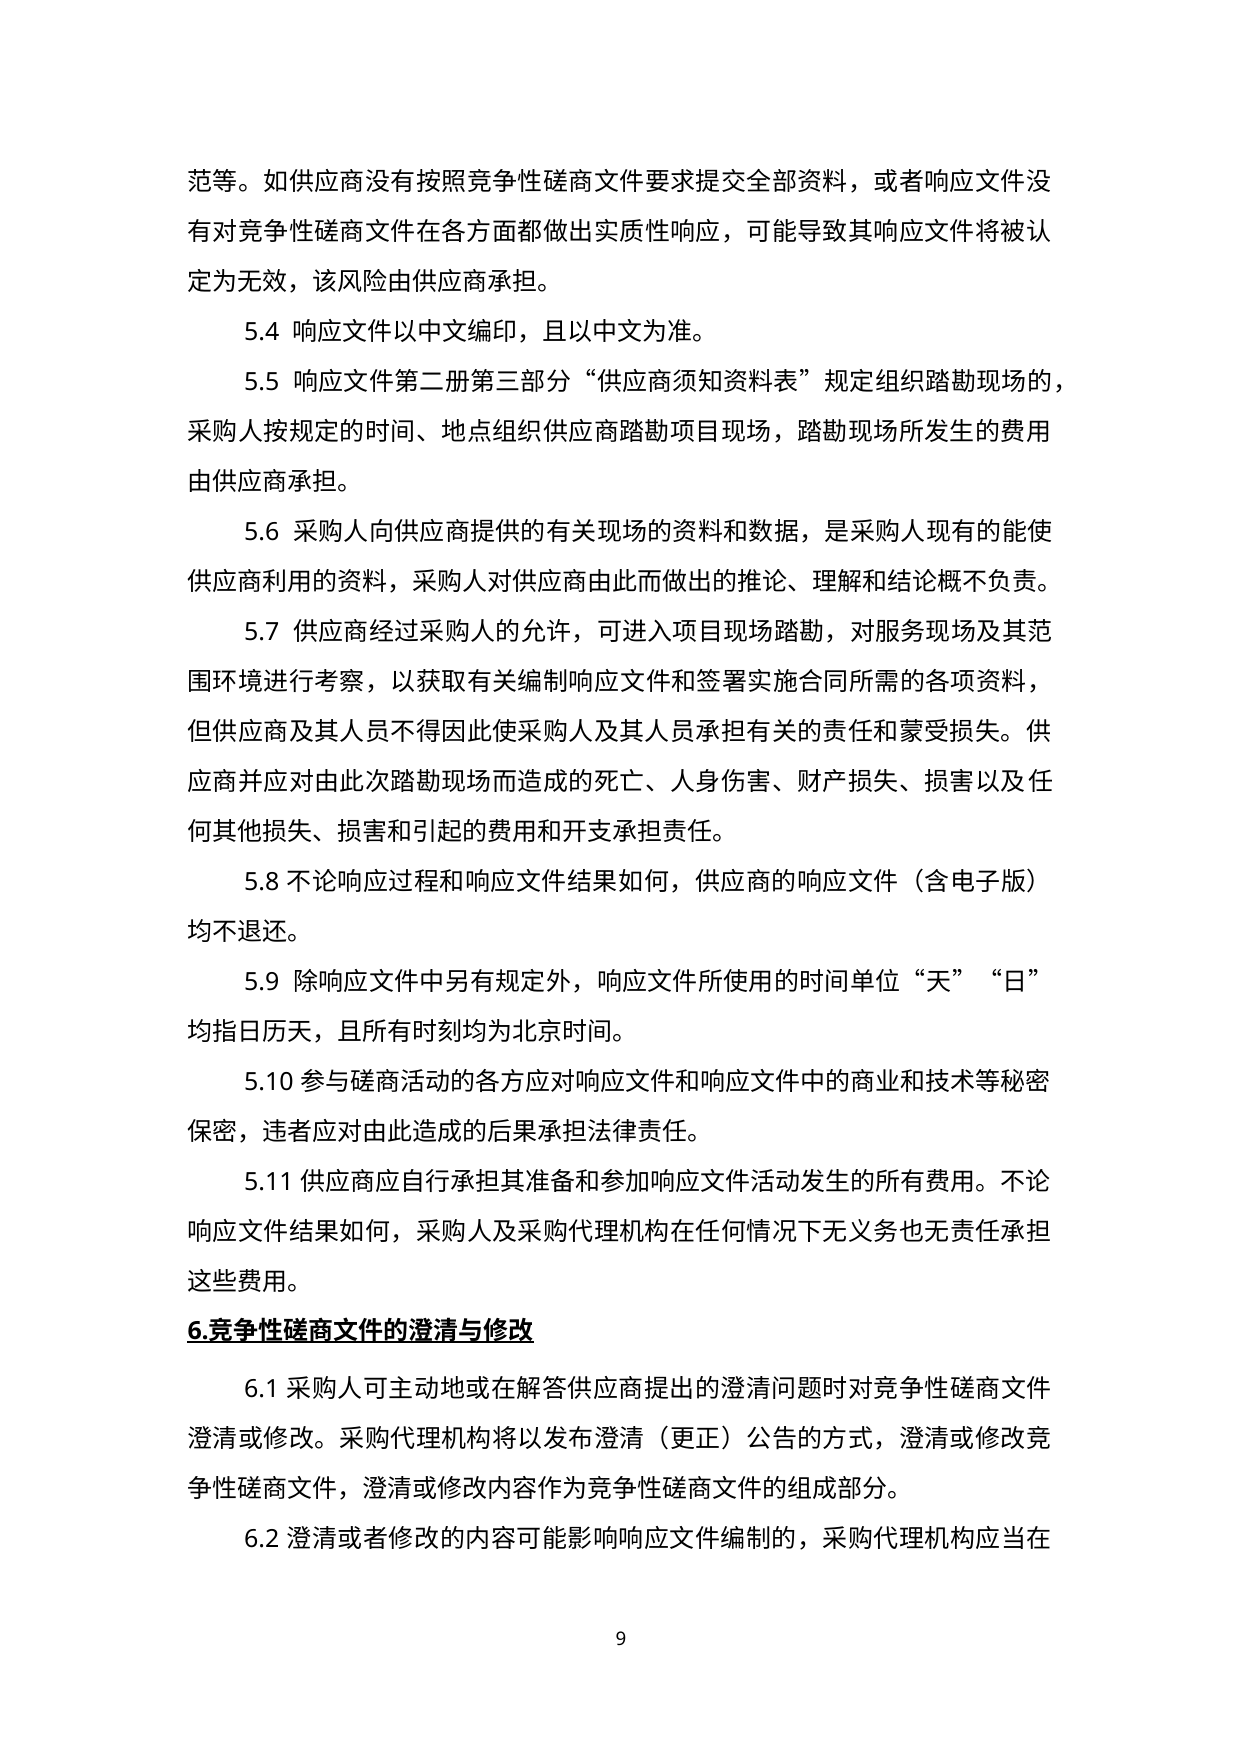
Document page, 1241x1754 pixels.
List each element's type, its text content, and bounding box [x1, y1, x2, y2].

text 5.9 除响应文件中另有规定外，响应文件所使用的时间单位“天”“日”均指日历天，且所有时刻均为北京时间。 [187, 950, 1053, 1050]
text 6.1 采购人可主动地或在解答供应商提出的澄清问题时对竞争性磋商文件澄清或修改。采购代理机构将以发布澄清（更正）公告的方式，澄清或修改竞争性磋商文件，澄清或修改内容作为竞争性磋商文件的组成部分。 [187, 1357, 1053, 1507]
text 5.11 供应商应自行承担其准备和参加响应文件活动发生的所有费用。不论响应文件结果如何，采购人及采购代理机构在任何情况下无义务也无责任承担这些费用。 [187, 1150, 1053, 1300]
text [187, 1507, 1053, 1557]
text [187, 150, 1053, 300]
text 5.7 供应商经过采购人的允许，可进入项目现场踏勘，对服务现场及其范围环境进行考察，以获取有关编制响应文件和签署实施合同所需的各项资料，但供应商及其人员不得因此使采购人及其人员承担有关的责任和蒙受损失。供应商并应对由此次踏勘现场而造成的死亡、人身伤害、财产损失、损害以及任何其他损失、损害和引起的费用和开支承担责任。 [187, 600, 1053, 850]
subtitle 6.竞争性磋商文件的澄清与修改 [187, 1310, 1053, 1347]
text 5.5 响应文件第二册第三部分“供应商须知资料表”规定组织踏勘现场的，采购人按规定的时间、地点组织供应商踏勘项目现场，踏勘现场所发生的费用由供应商承担。 [187, 350, 1053, 500]
text 5.6 采购人向供应商提供的有关现场的资料和数据，是采购人现有的能使供应商利用的资料，采购人对供应商由此而做出的推论、理解和结论概不负责。 [187, 500, 1053, 600]
text 5.8 不论响应过程和响应文件结果如何，供应商的响应文件（含电子版）均不退还。 [187, 850, 1053, 950]
text 5.4 响应文件以中文编印，且以中文为准。 [187, 300, 1053, 350]
text 5.10 参与磋商活动的各方应对响应文件和响应文件中的商业和技术等秘密保密，违者应对由此造成的后果承担法律责任。 [187, 1050, 1053, 1150]
